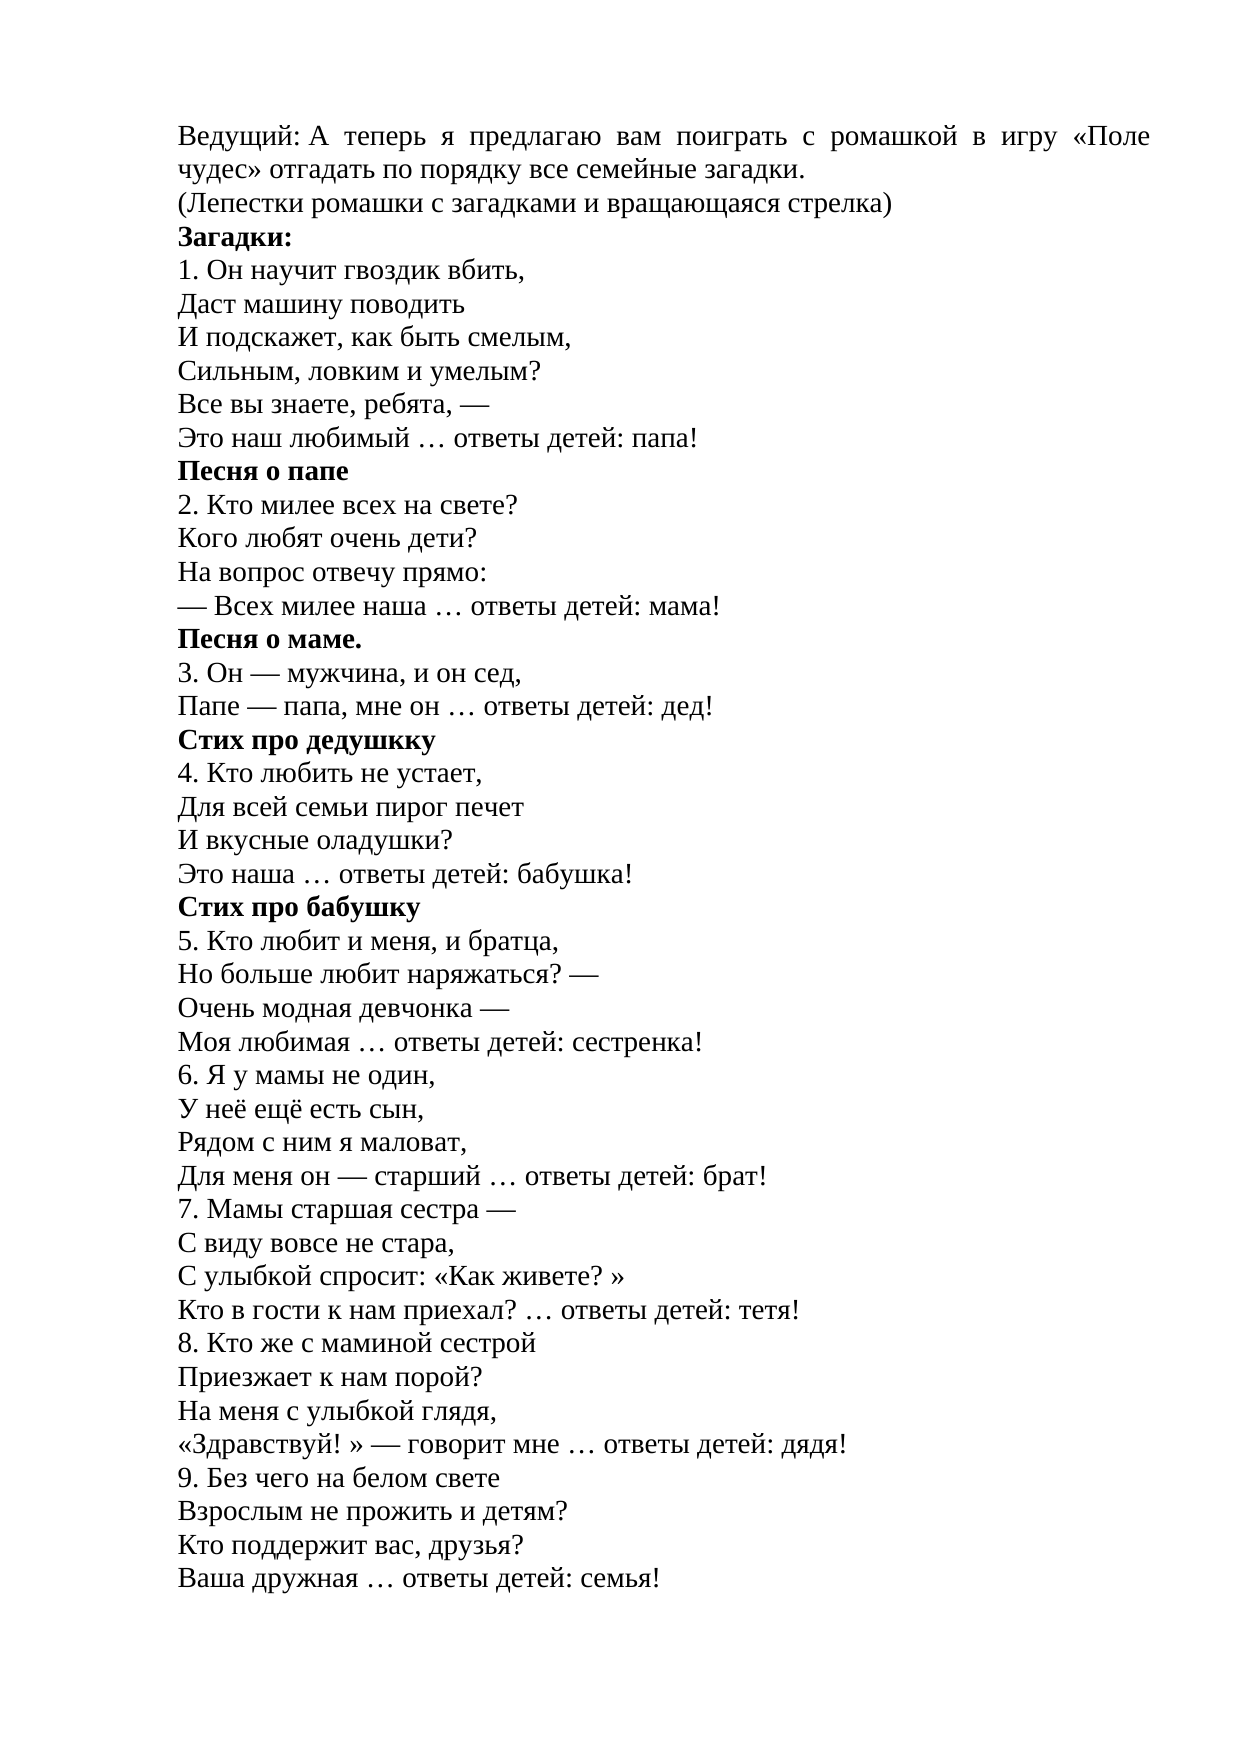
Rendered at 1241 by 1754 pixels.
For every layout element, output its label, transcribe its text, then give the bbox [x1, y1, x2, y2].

text 1. Он научит гвоздик вбить, [177, 252, 1152, 286]
text Ваша дружная … ответы детей: семья! [177, 1560, 1152, 1594]
text Песня о маме. [177, 621, 1152, 655]
text 8. Кто же с маминой сестрой [177, 1326, 1152, 1359]
text Приезжает к нам порой? [177, 1359, 1152, 1393]
text Очень модная девчонка — [177, 990, 1152, 1024]
text На меня с улыбкой глядя, [177, 1393, 1152, 1426]
text Стих про дедушкку [177, 722, 1152, 755]
text Загадки: [177, 219, 1152, 252]
text С виду вовсе не стара, [177, 1225, 1152, 1258]
text 6. Я у мамы не один, [177, 1057, 1152, 1091]
text И вкусные оладушки? [177, 822, 1152, 856]
text Рядом с ним я маловат, [177, 1124, 1152, 1158]
text «Здравствуй! » — говорит мне … ответы детей: дядя! [177, 1426, 1152, 1460]
text Все вы знаете, ребята, — [177, 386, 1152, 420]
text 2. Кто милее всех на свете? [177, 487, 1152, 521]
text 5. Кто любит и меня, и братца, [177, 923, 1152, 957]
text 4. Кто любить не устает, [177, 755, 1152, 789]
text — Всех милее наша … ответы детей: мама! [177, 588, 1152, 621]
text Это наша … ответы детей: бабушка! [177, 856, 1152, 889]
text На вопрос отвечу прямо: [177, 554, 1152, 588]
text У неё ещё есть сын, [177, 1091, 1152, 1124]
text Взрослым не прожить и детям? [177, 1493, 1152, 1527]
text Кого любят очень дети? [177, 521, 1152, 554]
text Для меня он — старший … ответы детей: брат! [177, 1158, 1152, 1191]
text Кто поддержит вас, друзья? [177, 1527, 1152, 1560]
text 3. Он — мужчина, и он сед, [177, 655, 1152, 688]
text С улыбкой спросит: «Как живете? » [177, 1258, 1152, 1292]
text 9. Без чего на белом свете [177, 1460, 1152, 1493]
text Папе — папа, мне он … ответы детей: дед! [177, 688, 1152, 722]
text Сильным, ловким и умелым? [177, 353, 1152, 386]
text И подскажет, как быть смелым, [177, 319, 1152, 353]
text Даст машину поводить [177, 286, 1152, 319]
text (Лепестки ромашки с загадками и вращающаяся стрелка) [177, 185, 1152, 219]
text Это наш любимый … ответы детей: папа! [177, 420, 1152, 453]
text Для всей семьи пирог печет [177, 789, 1152, 822]
text Стих про бабушку [177, 889, 1152, 923]
text Но больше любит наряжаться? — [177, 957, 1152, 990]
text Кто в гости к нам приехал? … ответы детей: тетя! [177, 1292, 1152, 1326]
text 7. Мамы старшая сестра — [177, 1191, 1152, 1225]
text Песня о папе [177, 453, 1152, 487]
text Моя любимая … ответы детей: сестренка! [177, 1024, 1152, 1057]
text Ведущий: А теперь я предлагаю вам поиграть с ромашкой в игру «Поле чудес» отгадать по порядку все семейные загадки. [177, 118, 1152, 185]
